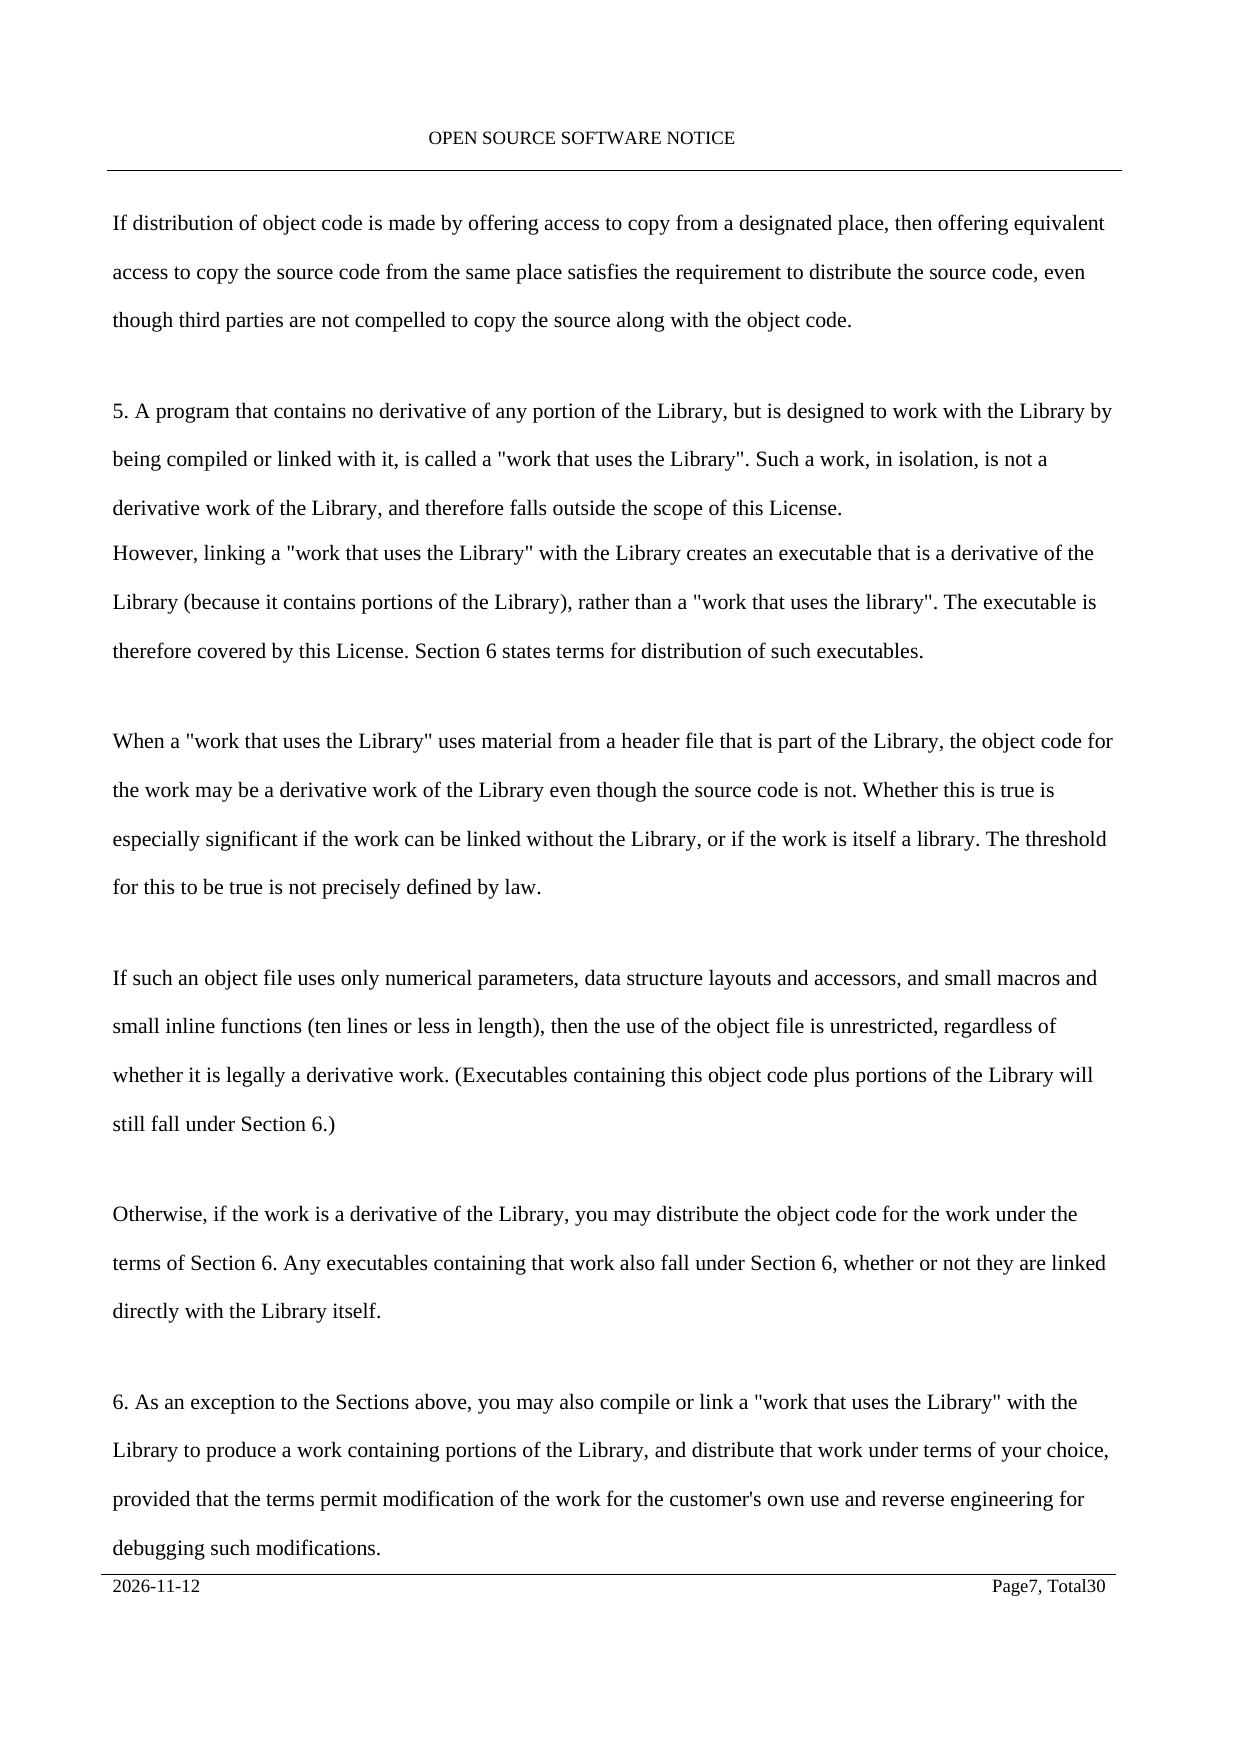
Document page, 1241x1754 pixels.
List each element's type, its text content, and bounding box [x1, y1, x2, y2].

text However, linking a "work that uses the Library" with the Library creates an executable that is a derivative of the Library (because it contains portions of the Library), rather than a "work that uses the library". The executable is therefore covered by this License. Section 6 states terms for distribution of such executables. [112, 537, 1128, 667]
text If such an object file uses only numerical parameters, data structure layouts and accessors, and small macros and small inline functions (ten lines or less in length), then the use of the object file is unrestricted, regardless of whether it is legally a derivative work. (Executables containing this object code plus portions of the Library will still fall under Section 6.) [112, 961, 1128, 1139]
text When a "work that uses the Library" uses material from a header file that is part of the Library, the object code for the work may be a derivative work of the Library even though the source code is not. Whether this is true is especially significant if the work can be linked without the Library, or if the work is itself a library. The threshold for this to be true is not precisely defined by law. [112, 724, 1128, 903]
text If distribution of object code is made by offering access to copy from a designated place, then offering equivalent access to copy the source code from the same place satisfies the requirement to distribute the source code, even though third parties are not compelled to copy the source along with the object code. [112, 206, 1128, 336]
text 6. As an exception to the Sections above, you may also compile or link a "work that uses the Library" with the Library to produce a work containing portions of the Library, and distribute that work under terms of your choice, provided that the terms permit modification of the work for the customer's own use and reverse engineering for debugging such modifications. [112, 1385, 1128, 1564]
text Otherwise, if the work is a derivative of the Library, you may distribute the object code for the work under the terms of Section 6. Any executables containing that work also fall under Section 6, whether or not they are linked directly with the Library itself. [112, 1197, 1128, 1327]
text 5. A program that contains no derivative of any portion of the Library, but is designed to work with the Library by being compiled or linked with it, is called a "work that uses the Library". Such a work, in isolation, is not a derivative work of the Library, and therefore falls outside the scope of this License. [112, 394, 1128, 524]
